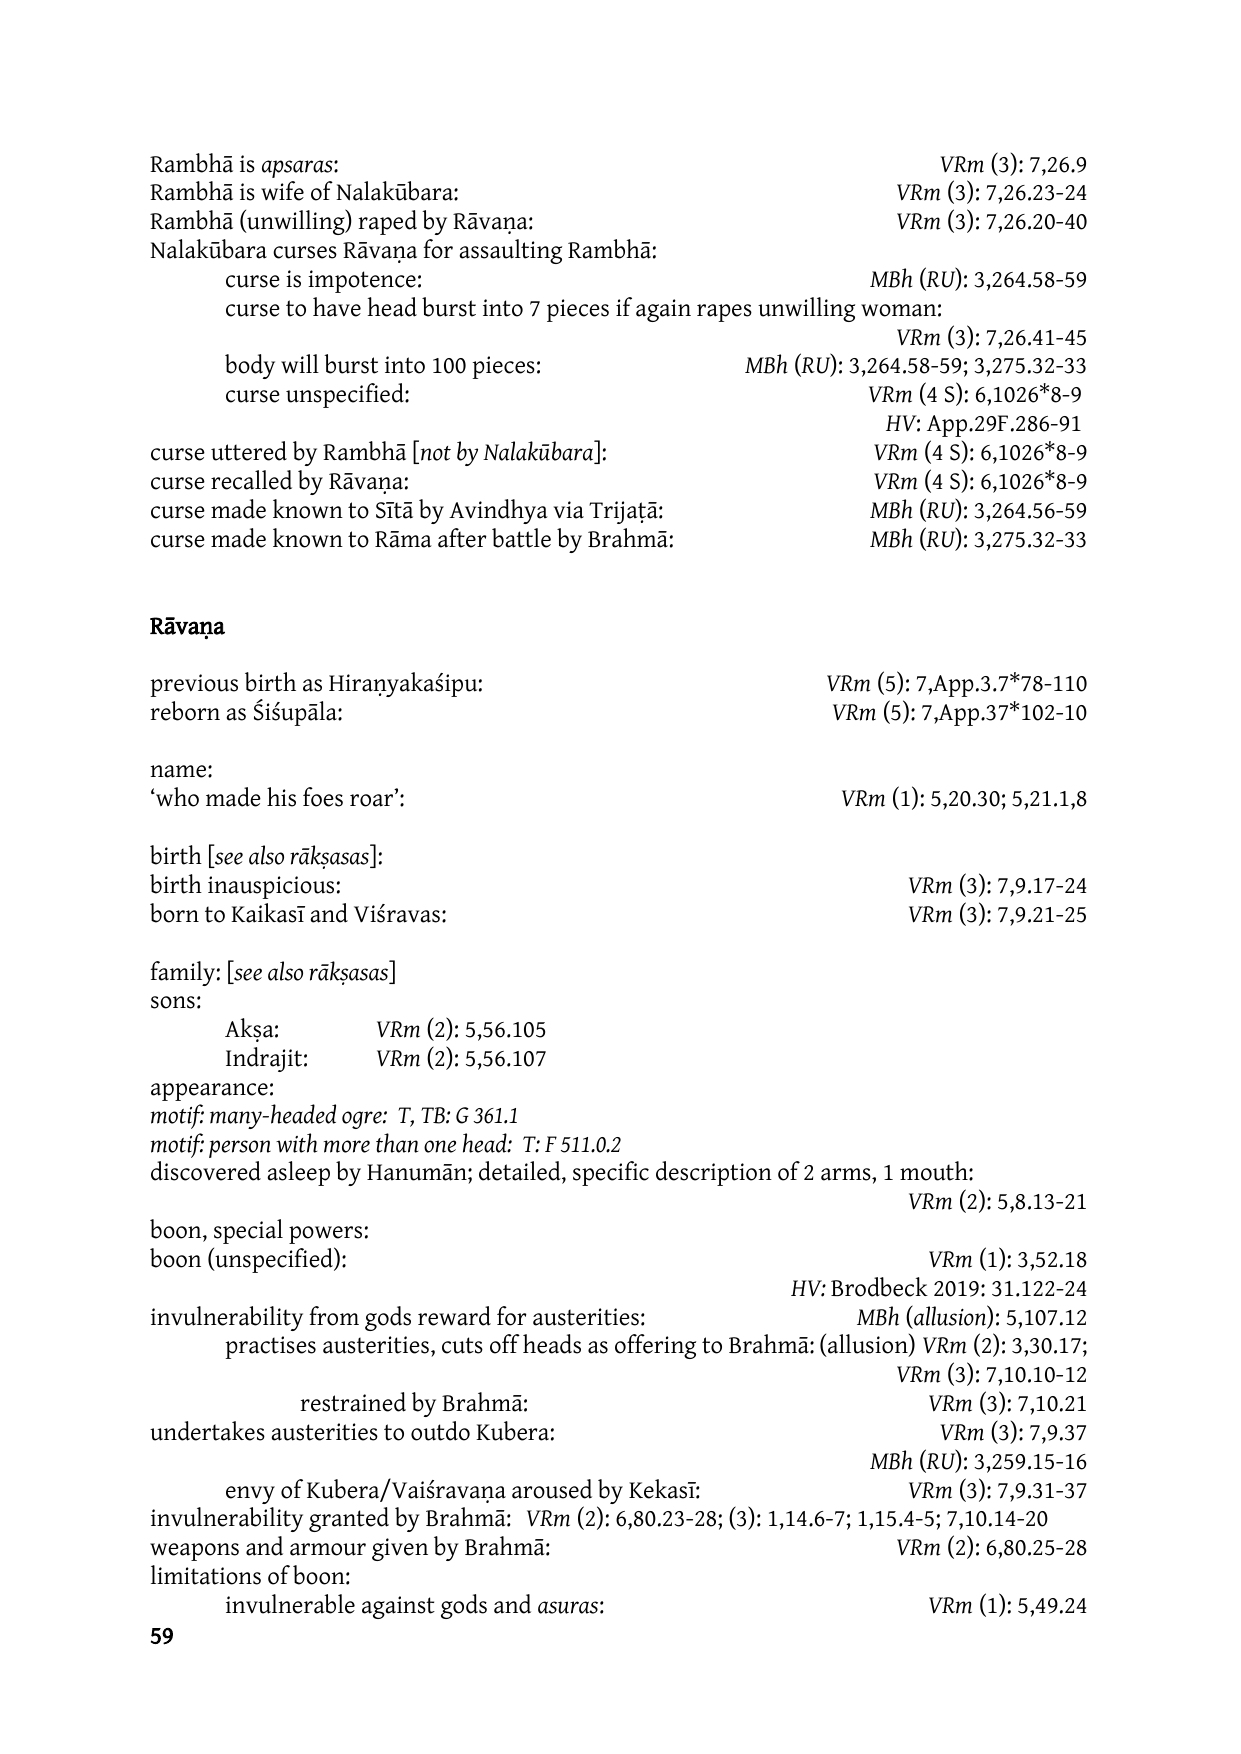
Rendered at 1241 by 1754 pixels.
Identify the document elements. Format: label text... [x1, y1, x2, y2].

text invulnerable against gods and asuras: VRm (1): 5,49.24 [150, 1591, 1090, 1620]
text curse made known to Sītā by Avindhya via Trijaṭā: MBh (RU): 3,264.56-59 [150, 496, 1090, 525]
text Rambhā is apsaras: VRm (3): 7,26.9 [150, 150, 1090, 179]
text curse made known to Rāma after battle by Brahmā: MBh (RU): 3,275.32-33 [150, 525, 1090, 554]
text weapons and armour given by Brahmā: VRm (2): 6,80.25-28 [150, 1534, 1090, 1563]
text envy of Kubera/Vaiśravaṇa aroused by Kekasī: VRm (3): 7,9.31-37 [150, 1476, 1090, 1505]
text curse to have head burst into 7 pieces if again rapes unwilling woman: VRm (3): 7,26.41-45 body will burst into 100 pieces: MBh (RU): 3,264.58-59; 3,275.32-33 [150, 294, 1090, 381]
text discovered asleep by Hanumān; detailed, specific description of 2 arms, 1 mouth: VRm (2): 5,8.13-21 [150, 1159, 1090, 1216]
subtitle name: [150, 756, 1090, 785]
text invulnerability from gods reward for austerities: MBh (allusion): 5,107.12 [150, 1303, 1090, 1332]
text invulnerability granted by Brahmā: VRm (2): 6,80.23-28; (3): 1,14.6-7; 1,15.4-5; 7,10.14-20 [150, 1505, 1090, 1534]
text previous birth as Hiraṇyakaśipu: VRm (5): 7,App.3.7*78-110 [150, 669, 1090, 698]
text Indrajit: VRm (2): 5,56.107 [150, 1044, 1090, 1073]
text family: [see also rākṣasas] [150, 958, 1090, 987]
subtitle Rāvaṇa [150, 612, 1090, 641]
text Nalakūbara curses Rāvaṇa for assaulting Rambhā: [150, 237, 1090, 265]
text curse uttered by Rambhā [not by Nalakūbara]: VRm (4 S): 6,1026*8-9 [150, 438, 1090, 467]
text curse unspecified: VRm (4 S): 6,1026*8-9 [150, 381, 1090, 410]
text motif: person with more than one head: T: F 511.0.2 [150, 1130, 1090, 1159]
subtitle boon, special powers: [150, 1216, 1090, 1245]
subtitle birth inauspicious: VRm (3): 7,9.17-24 [150, 871, 1090, 900]
text undertakes austerities to outdo Kubera: VRm (3): 7,9.37 MBh (RU): 3,259.15-16 [150, 1418, 1090, 1476]
subtitle birth [see also rākṣasas]: [150, 842, 1090, 871]
subtitle ‘who made his foes roar’: VRm (1): 5,20.30; 5,21.1,8 [150, 785, 1090, 814]
text restrained by Brahmā: VRm (3): 7,10.21 [150, 1389, 1090, 1418]
text practises austerities, cuts off heads as offering to Brahmā: (allusion) VRm (2): 3,30.17; VRm (3): 7,10.10-12 [150, 1332, 1090, 1389]
text curse is impotence: MBh (RU): 3,264.58-59 [150, 265, 1090, 294]
text motif: many-headed ogre: T, TB: G 361.1 [150, 1102, 1090, 1130]
text HV: App.29F.286-91 [150, 410, 1090, 438]
text Rambhā is wife of Nalakūbara: VRm (3): 7,26.23-24 [150, 179, 1090, 208]
text limitations of boon: [150, 1563, 1090, 1591]
text boon (unspecified): VRm (1): 3,52.18 [150, 1245, 1090, 1274]
text curse recalled by Rāvaṇa: VRm (4 S): 6,1026*8-9 [150, 467, 1090, 496]
subtitle born to Kaikasī and Viśravas: VRm (3): 7,9.21-25 [150, 900, 1090, 929]
text sons: Akṣa: VRm (2): 5,56.105 [150, 987, 1090, 1044]
text reborn as Śiśupāla: VRm (5): 7,App.37*102-10 [150, 698, 1090, 727]
text Rambhā (unwilling) raped by Rāvaṇa: VRm (3): 7,26.20-40 [150, 208, 1090, 237]
text HV: Brodbeck 2019: 31.122-24 [150, 1274, 1090, 1303]
subtitle appearance: [150, 1073, 1090, 1102]
